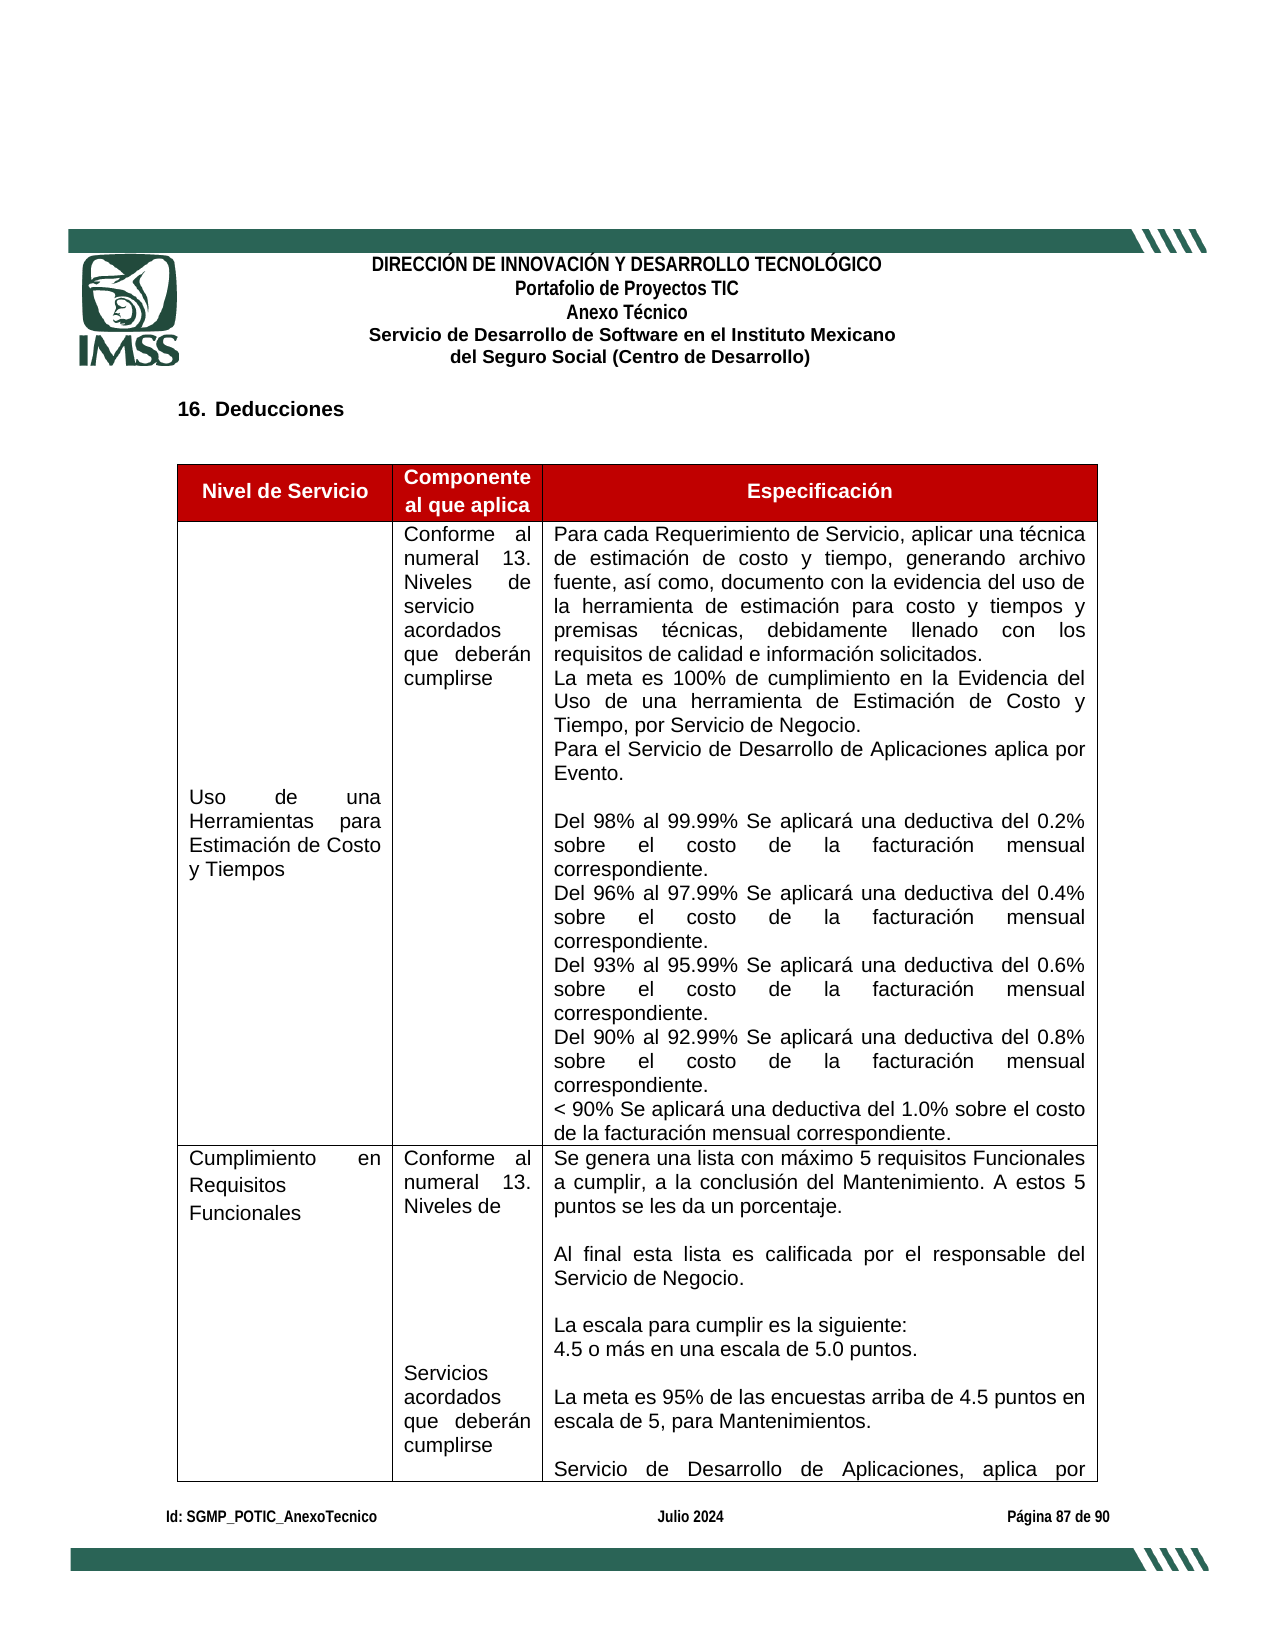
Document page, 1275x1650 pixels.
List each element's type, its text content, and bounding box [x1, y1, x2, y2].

table_header Nivel de Servicio [178, 465, 392, 521]
table_cell Cumplimiento en Requisitos Funcionales [178, 1146, 392, 1481]
table_cell Conforme al numeral 13. Niveles de servicio acordados que deberán cumplirse [393, 522, 542, 1144]
subtitle Deducciones [177, 396, 1098, 420]
picture [68, 229, 1207, 366]
table_cell Uso de una Herramientas para Estimación de Costo y Tiempos [178, 522, 392, 1144]
table_header Componente al que aplica [393, 465, 542, 521]
picture [70, 1548, 1209, 1571]
table_cell Para cada Requerimiento de Servicio, aplicar una técnica de estimación de costo y tiempo, generando archivo fuente, así como, documento con la evidencia del uso de la herramienta de estimación para costo y tiempos y premisas técnicas, debidamente llenado con los requisitos de calidad e información solicitados. La meta es 100% de cumplimiento en la Evidencia del Uso de una herramienta de Estimación de Costo y Tiempo, por Servicio de Negocio. Para el Servicio de Desarrollo de Aplicaciones aplica por Evento. Del 98% al 99.99% Se aplicará una deductiva del 0.2% sobre el costo de la facturación mensual correspondiente. Del 96% al 97.99% Se aplicará una deductiva del 0.4% sobre el costo de la facturación mensual correspondiente. Del 93% al 95.99% Se aplicará una deductiva del 0.6% sobre el costo de la facturación mensual correspondiente. Del 90% al 92.99% Se aplicará una deductiva del 0.8% sobre el costo de la facturación mensual correspondiente. < 90% Se aplicará una deductiva del 1.0% sobre el costo de la facturación mensual correspondiente. [543, 522, 1097, 1144]
table_header Especificación [543, 465, 1097, 521]
table_cell Conforme al numeral 13. Niveles de Servicios acordados que deberán cumplirse [393, 1146, 542, 1481]
